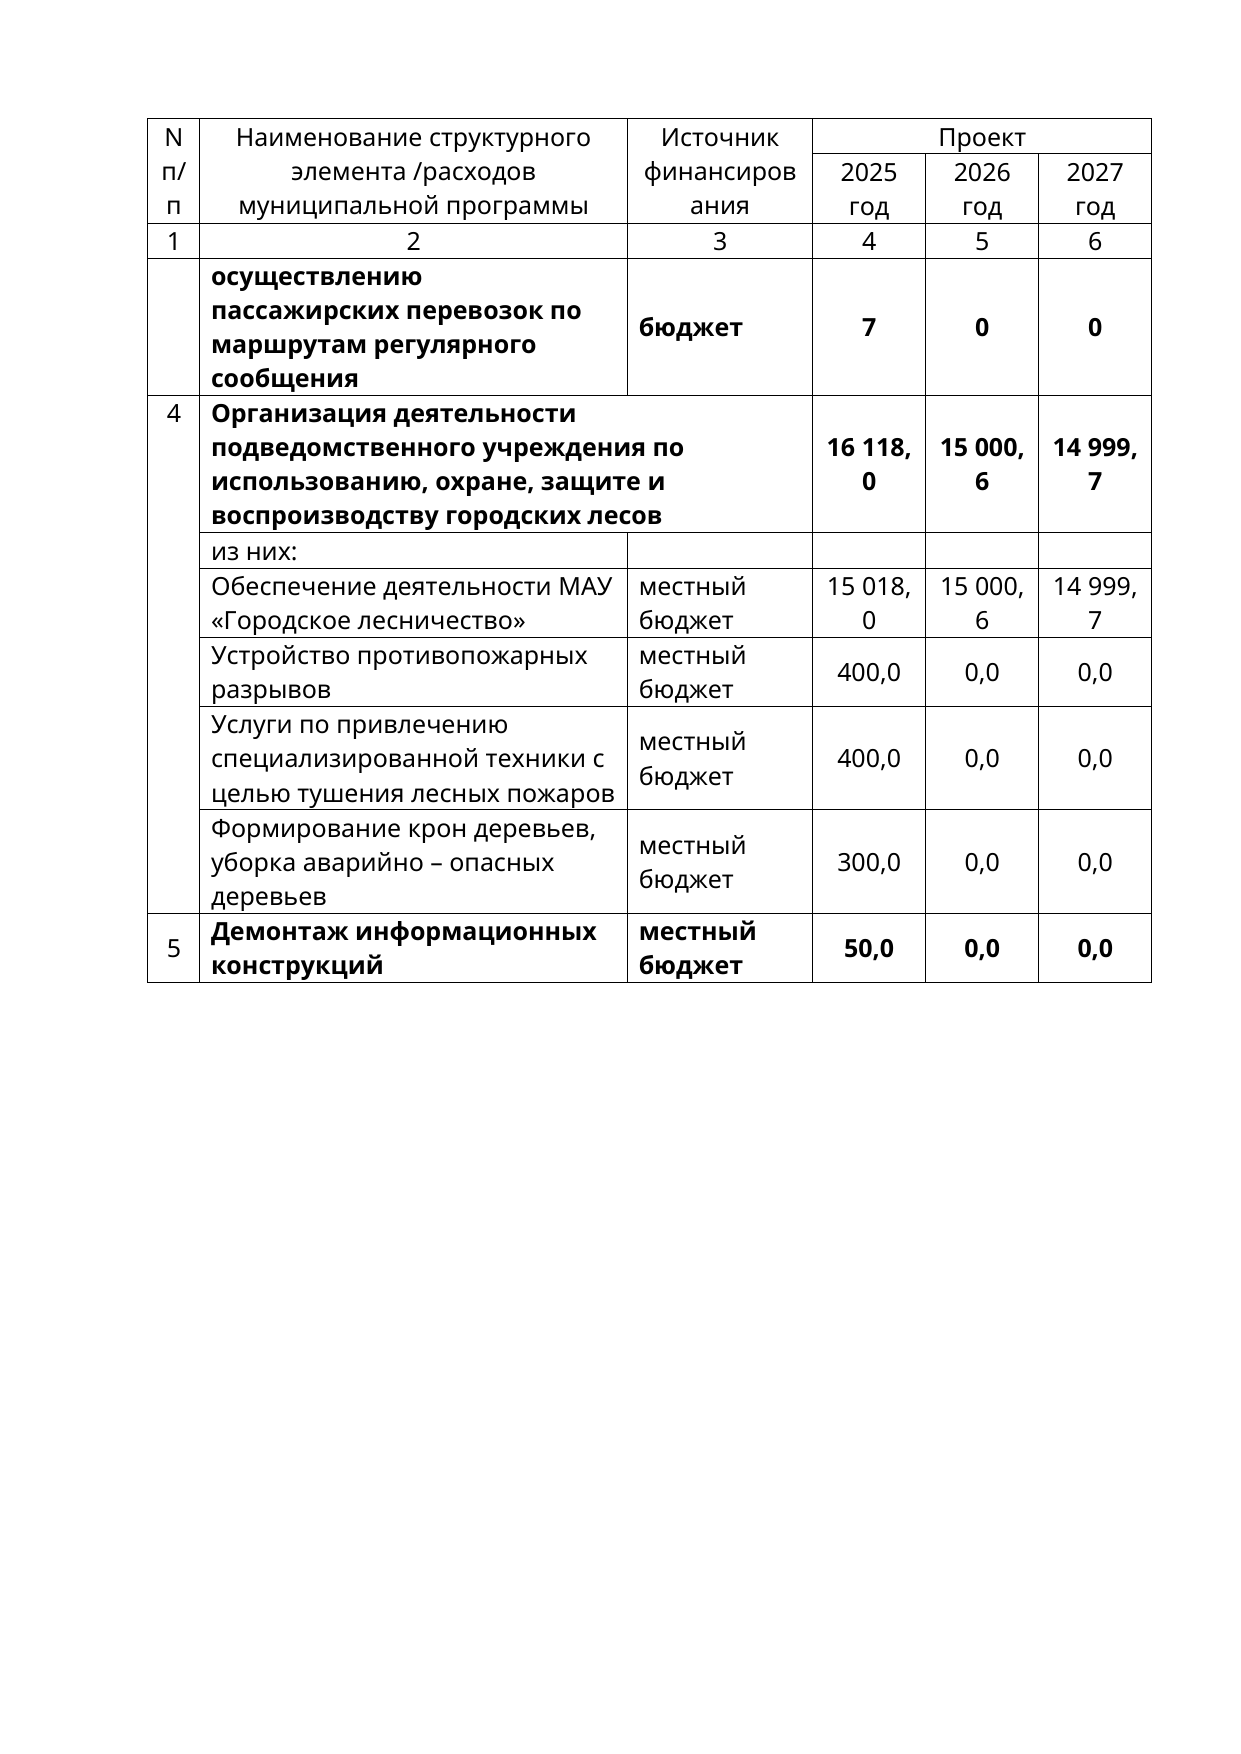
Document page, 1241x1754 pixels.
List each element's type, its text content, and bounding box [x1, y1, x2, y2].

table_cell 2 [200, 224, 627, 257]
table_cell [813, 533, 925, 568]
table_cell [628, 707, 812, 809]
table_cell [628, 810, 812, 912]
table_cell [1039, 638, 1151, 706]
table_cell 4 [813, 224, 925, 257]
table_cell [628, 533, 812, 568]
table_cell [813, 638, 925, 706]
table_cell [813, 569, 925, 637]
table_cell 2026 год [926, 154, 1038, 222]
table_cell 2027 год [1039, 154, 1151, 222]
table_cell 2025 год [813, 154, 925, 222]
table_header N п/п [148, 119, 199, 222]
table_cell 5 [926, 224, 1038, 257]
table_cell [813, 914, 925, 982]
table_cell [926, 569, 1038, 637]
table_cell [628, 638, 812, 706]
table_header Источник финансирования [628, 119, 812, 222]
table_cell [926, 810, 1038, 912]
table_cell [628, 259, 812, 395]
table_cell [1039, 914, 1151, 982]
table_cell 3 [628, 224, 812, 257]
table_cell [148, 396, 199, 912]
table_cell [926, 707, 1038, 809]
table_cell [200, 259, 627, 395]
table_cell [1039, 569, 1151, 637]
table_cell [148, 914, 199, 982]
table_cell 6 [1039, 224, 1151, 257]
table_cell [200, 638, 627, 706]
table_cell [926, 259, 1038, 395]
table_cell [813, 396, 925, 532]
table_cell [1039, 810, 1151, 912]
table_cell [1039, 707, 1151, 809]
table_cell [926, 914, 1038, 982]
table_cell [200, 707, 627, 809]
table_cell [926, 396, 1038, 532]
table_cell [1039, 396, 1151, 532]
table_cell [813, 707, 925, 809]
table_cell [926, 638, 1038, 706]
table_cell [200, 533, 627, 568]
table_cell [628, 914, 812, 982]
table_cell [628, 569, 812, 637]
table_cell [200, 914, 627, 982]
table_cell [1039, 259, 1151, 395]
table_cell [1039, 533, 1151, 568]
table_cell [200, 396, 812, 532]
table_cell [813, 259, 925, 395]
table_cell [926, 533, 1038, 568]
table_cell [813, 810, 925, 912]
table_header Проект [813, 119, 1151, 153]
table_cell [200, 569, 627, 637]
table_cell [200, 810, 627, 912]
table_header Наименование структурного элемента /расходов муниципальной программы [200, 119, 627, 222]
table_cell 1 [148, 224, 199, 257]
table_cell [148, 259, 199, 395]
